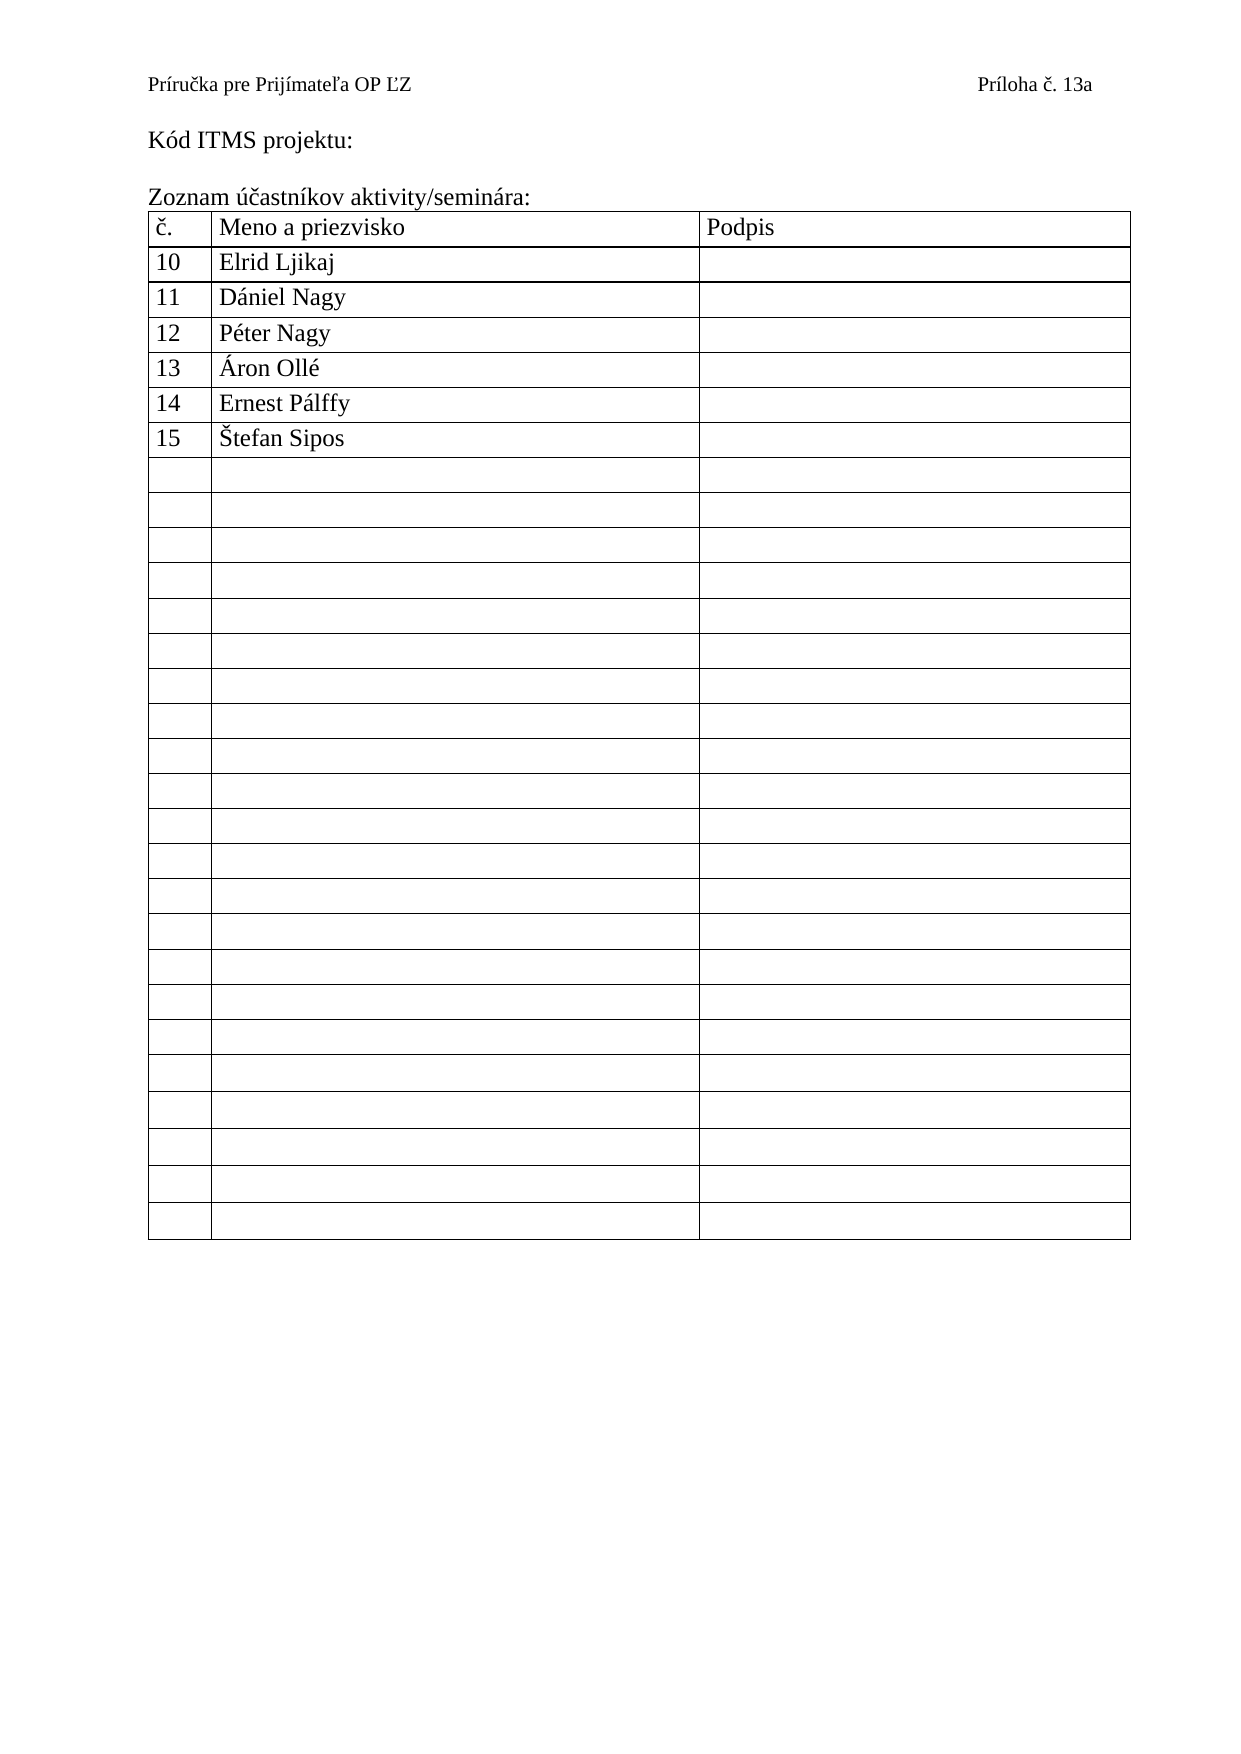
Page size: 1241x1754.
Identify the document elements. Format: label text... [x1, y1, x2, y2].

table_cell [700, 634, 1130, 668]
table_header č. [149, 212, 211, 246]
table_cell [700, 1166, 1130, 1202]
table_cell [700, 1055, 1130, 1091]
table_cell [700, 1203, 1130, 1239]
table_cell [700, 774, 1130, 808]
table_cell [212, 704, 699, 738]
table_cell [700, 248, 1130, 281]
table_cell [149, 599, 211, 632]
text Zoznam účastníkov aktivity/seminára: [148, 182, 1093, 211]
table_cell [149, 493, 211, 527]
table_cell [700, 1020, 1130, 1054]
text Príručka pre Prijímateľa OP ĽZ Príloha č. 13a [148, 72, 1093, 96]
table_cell [700, 283, 1130, 317]
table_cell [700, 563, 1130, 597]
table_cell [700, 950, 1130, 983]
table_cell [212, 528, 699, 562]
table_cell [700, 809, 1130, 843]
table_cell [700, 1092, 1130, 1128]
table_cell [149, 1092, 211, 1128]
table_cell Péter Nagy [212, 318, 699, 352]
table_header Podpis [700, 212, 1130, 246]
table_cell Elrid Ljikaj [212, 248, 699, 281]
table_cell Dániel Nagy [212, 283, 699, 317]
table_cell [212, 1092, 699, 1128]
table_cell Štefan Sipos [212, 423, 699, 457]
table_cell [212, 844, 699, 878]
table_cell [212, 634, 699, 668]
table_cell [149, 1129, 211, 1165]
table_cell Ernest Pálffy [212, 388, 699, 422]
table_cell [212, 669, 699, 703]
table_cell [149, 634, 211, 668]
table_cell [149, 563, 211, 597]
table_cell [149, 879, 211, 913]
table_cell [700, 458, 1130, 492]
table_cell [700, 493, 1130, 527]
table_cell [700, 844, 1130, 878]
table_cell [149, 458, 211, 492]
table_cell [212, 1166, 699, 1202]
table_cell [212, 458, 699, 492]
table_cell 13 [149, 353, 211, 387]
table_cell [700, 599, 1130, 632]
table_cell [700, 914, 1130, 948]
table_cell [212, 809, 699, 843]
table_cell [700, 353, 1130, 387]
table_cell [212, 879, 699, 913]
table_cell [149, 704, 211, 738]
table_cell [149, 1020, 211, 1054]
table_cell [212, 1055, 699, 1091]
table_cell [212, 563, 699, 597]
table_cell [700, 739, 1130, 773]
table_cell [149, 985, 211, 1019]
table_cell 15 [149, 423, 211, 457]
table_cell [149, 528, 211, 562]
table_cell [700, 318, 1130, 352]
table_cell 12 [149, 318, 211, 352]
table_cell [149, 774, 211, 808]
table_cell [212, 1203, 699, 1239]
table_cell [149, 1166, 211, 1202]
table_cell [212, 1129, 699, 1165]
table_cell [700, 423, 1130, 457]
table_cell [149, 1055, 211, 1091]
table_cell [700, 985, 1130, 1019]
table_cell [149, 950, 211, 983]
table_cell [212, 985, 699, 1019]
table_cell [212, 739, 699, 773]
table_cell 11 [149, 283, 211, 317]
text Kód ITMS projektu: [148, 125, 1093, 154]
table_cell [149, 1203, 211, 1239]
table_cell [700, 879, 1130, 913]
table_cell [212, 493, 699, 527]
table_cell [700, 704, 1130, 738]
table_cell [149, 844, 211, 878]
table_cell [149, 809, 211, 843]
table_cell [700, 528, 1130, 562]
table_cell [700, 1129, 1130, 1165]
table_cell [700, 388, 1130, 422]
table_cell 14 [149, 388, 211, 422]
table_cell [149, 739, 211, 773]
table_cell [212, 950, 699, 983]
table_cell [212, 1020, 699, 1054]
table_cell 10 [149, 248, 211, 281]
table_cell [212, 599, 699, 632]
table_cell [212, 914, 699, 948]
table_cell [700, 669, 1130, 703]
table_cell [149, 914, 211, 948]
table_cell [212, 774, 699, 808]
table_cell [149, 669, 211, 703]
table_header Meno a priezvisko [212, 212, 699, 246]
table_cell Áron Ollé [212, 353, 699, 387]
